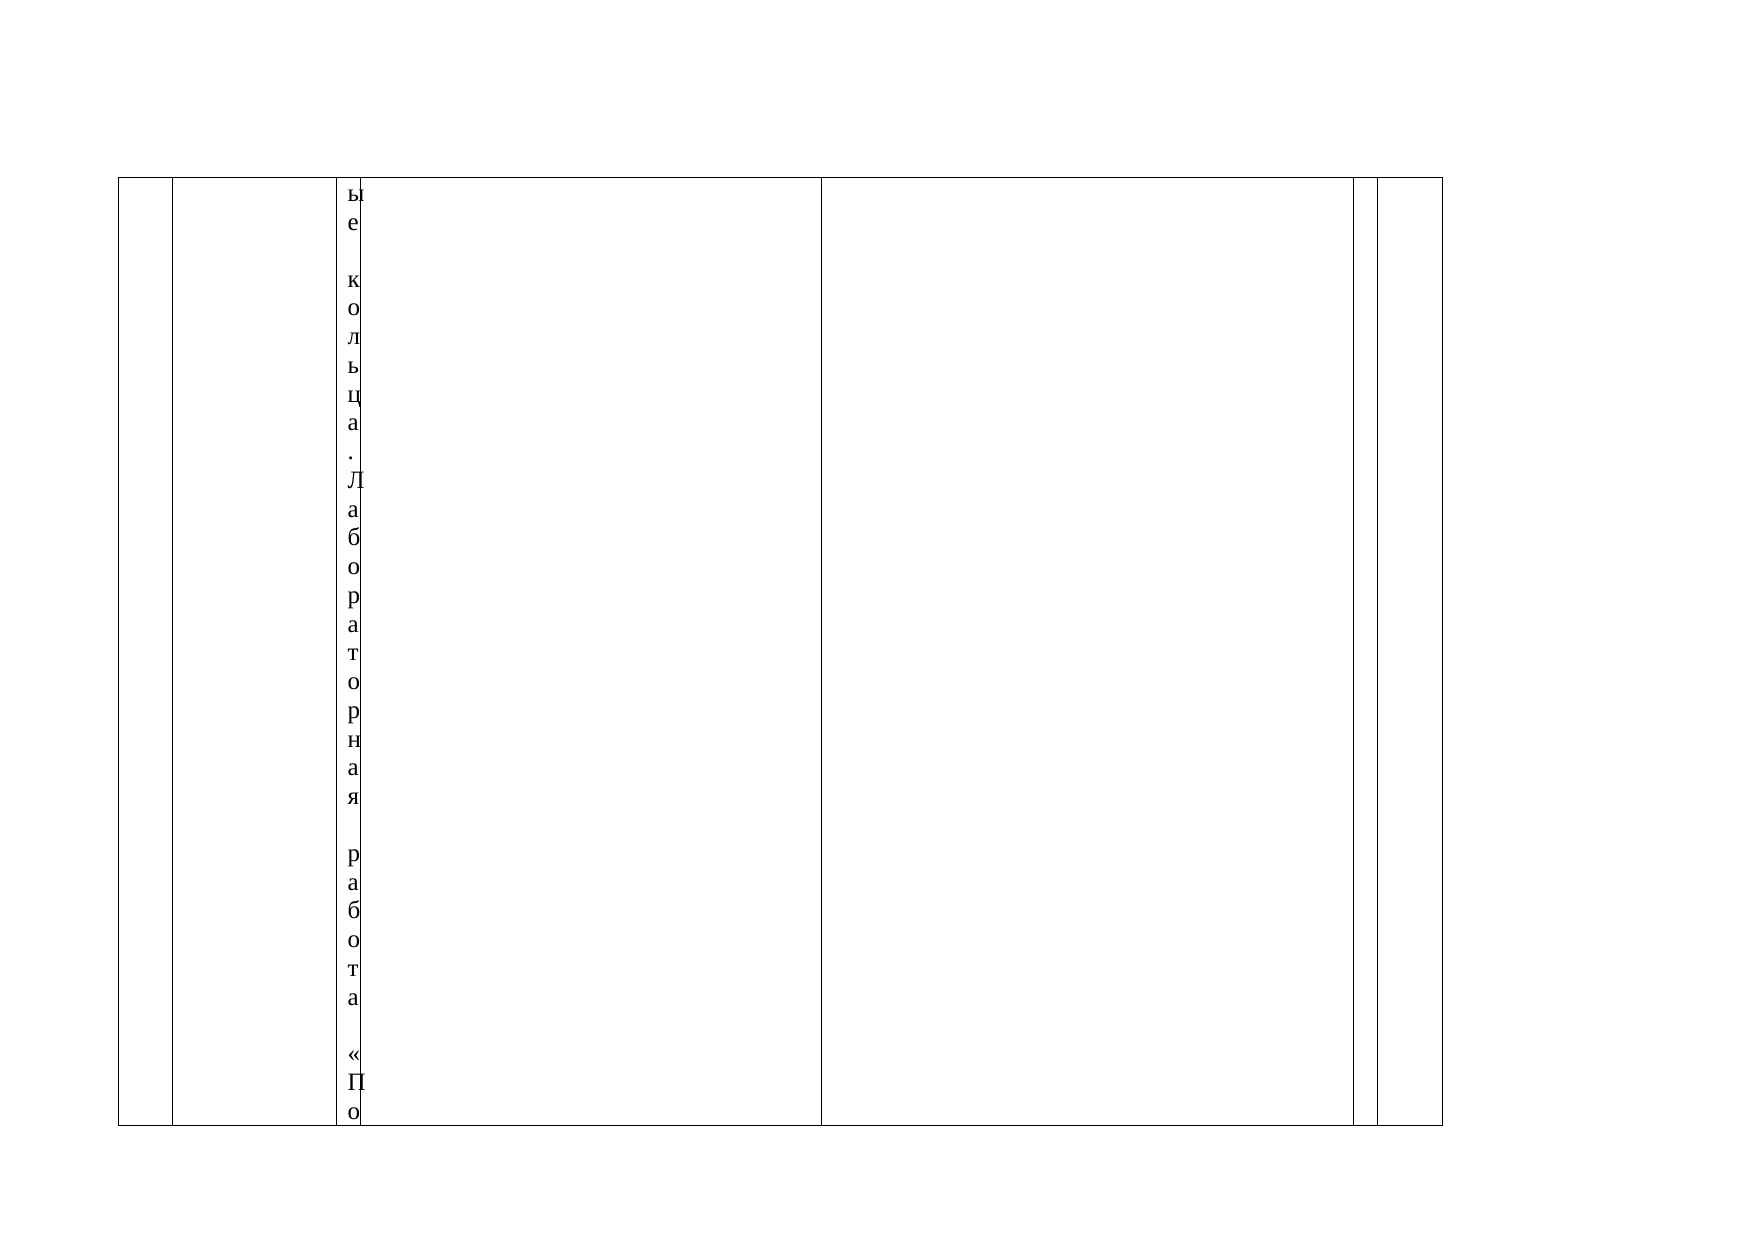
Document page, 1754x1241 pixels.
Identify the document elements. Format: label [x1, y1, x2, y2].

table_cell [822, 178, 1353, 1125]
table_cell [1354, 178, 1377, 1125]
table_cell [1378, 178, 1442, 1125]
table_cell [119, 178, 172, 1125]
table_cell [361, 178, 821, 1125]
table_cell [337, 178, 360, 1125]
table_cell [173, 178, 336, 1125]
